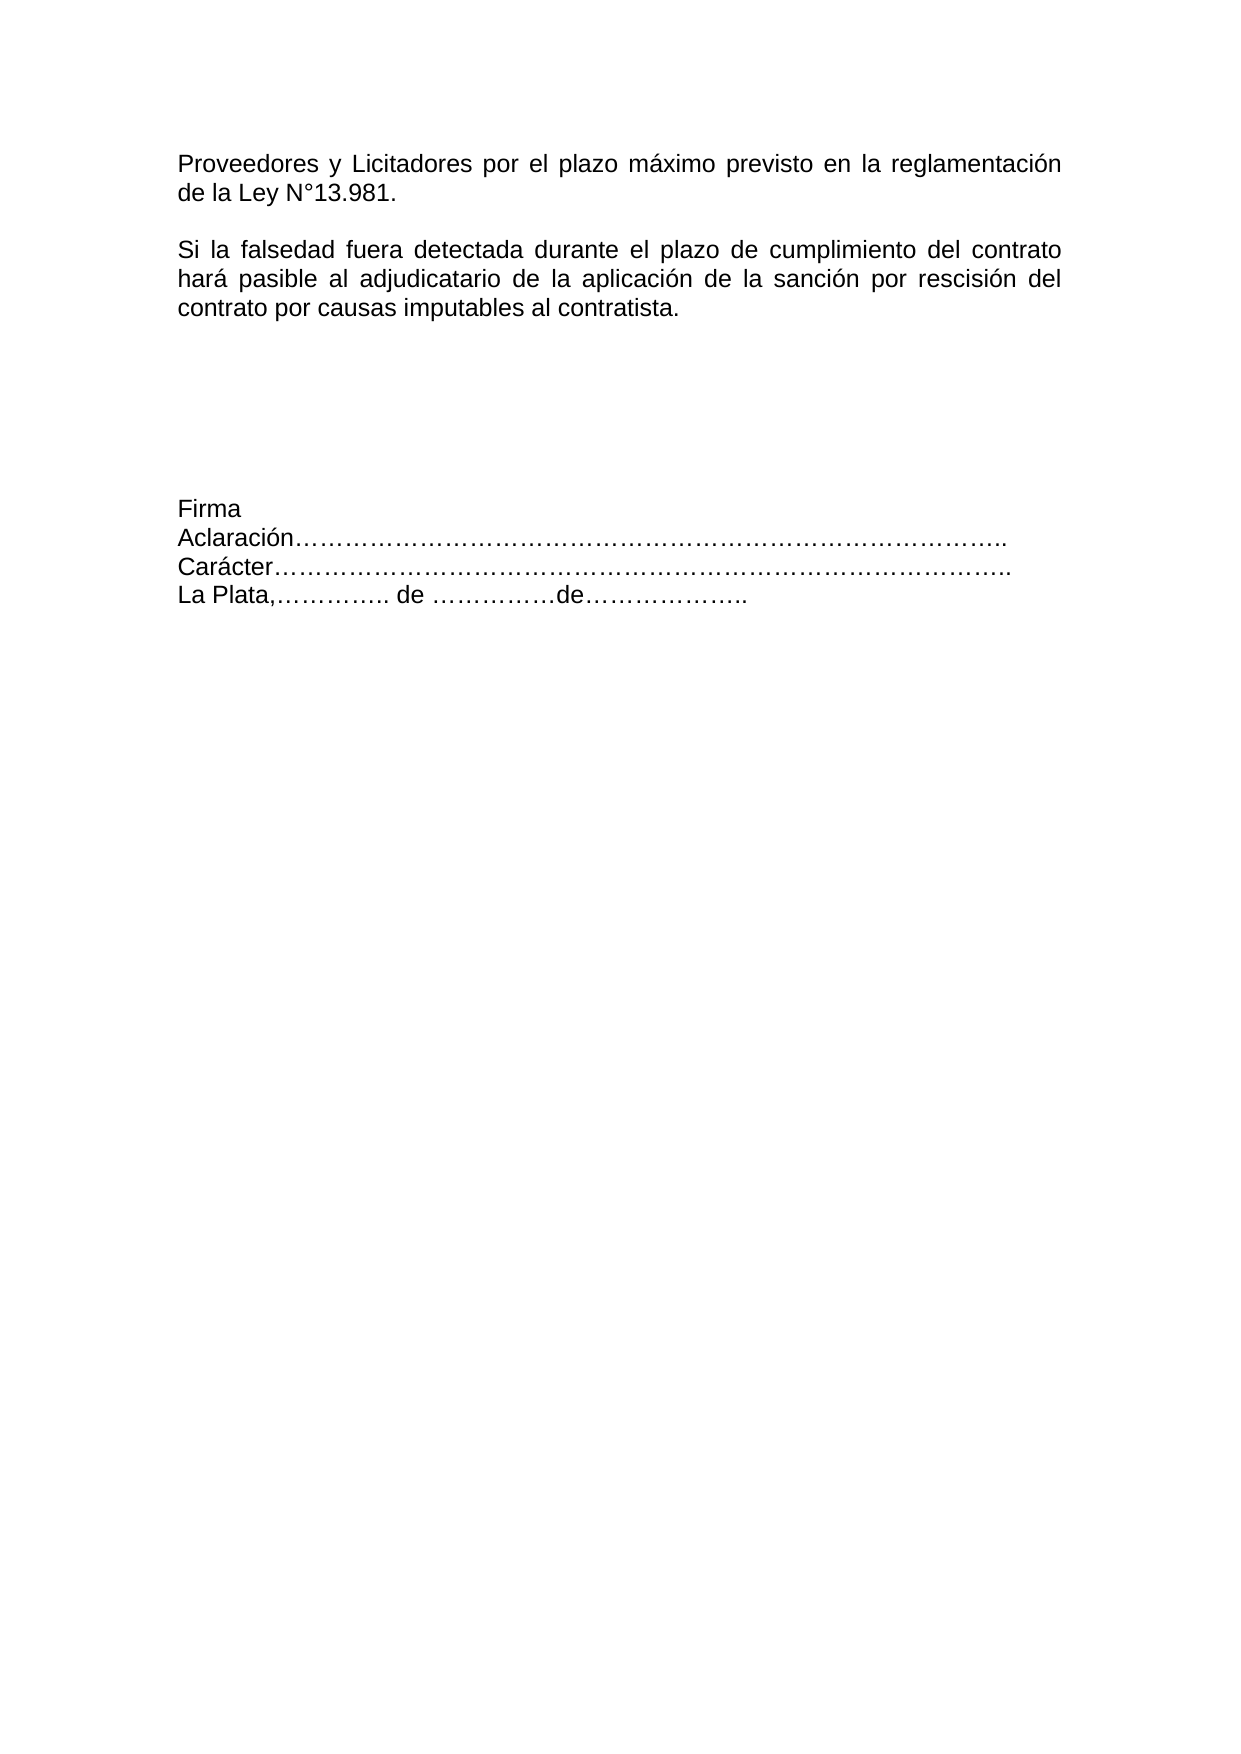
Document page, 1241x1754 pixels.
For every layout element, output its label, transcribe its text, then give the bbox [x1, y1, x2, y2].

text Firma [177, 494, 1063, 523]
text Si la falsedad fuera detectada durante el plazo de cumplimiento del contrato hará pasible al adjudicatario de la aplicación de la sanción por rescisión del contrato por causas imputables al contratista. [177, 236, 1063, 322]
text La Plata,………….. de ……………de……………….. [177, 581, 1063, 609]
text Aclaración………………………………………………………………………….. [177, 523, 1063, 552]
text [177, 149, 1063, 207]
text Carácter…………………………………………………………………………….. [177, 552, 1063, 581]
